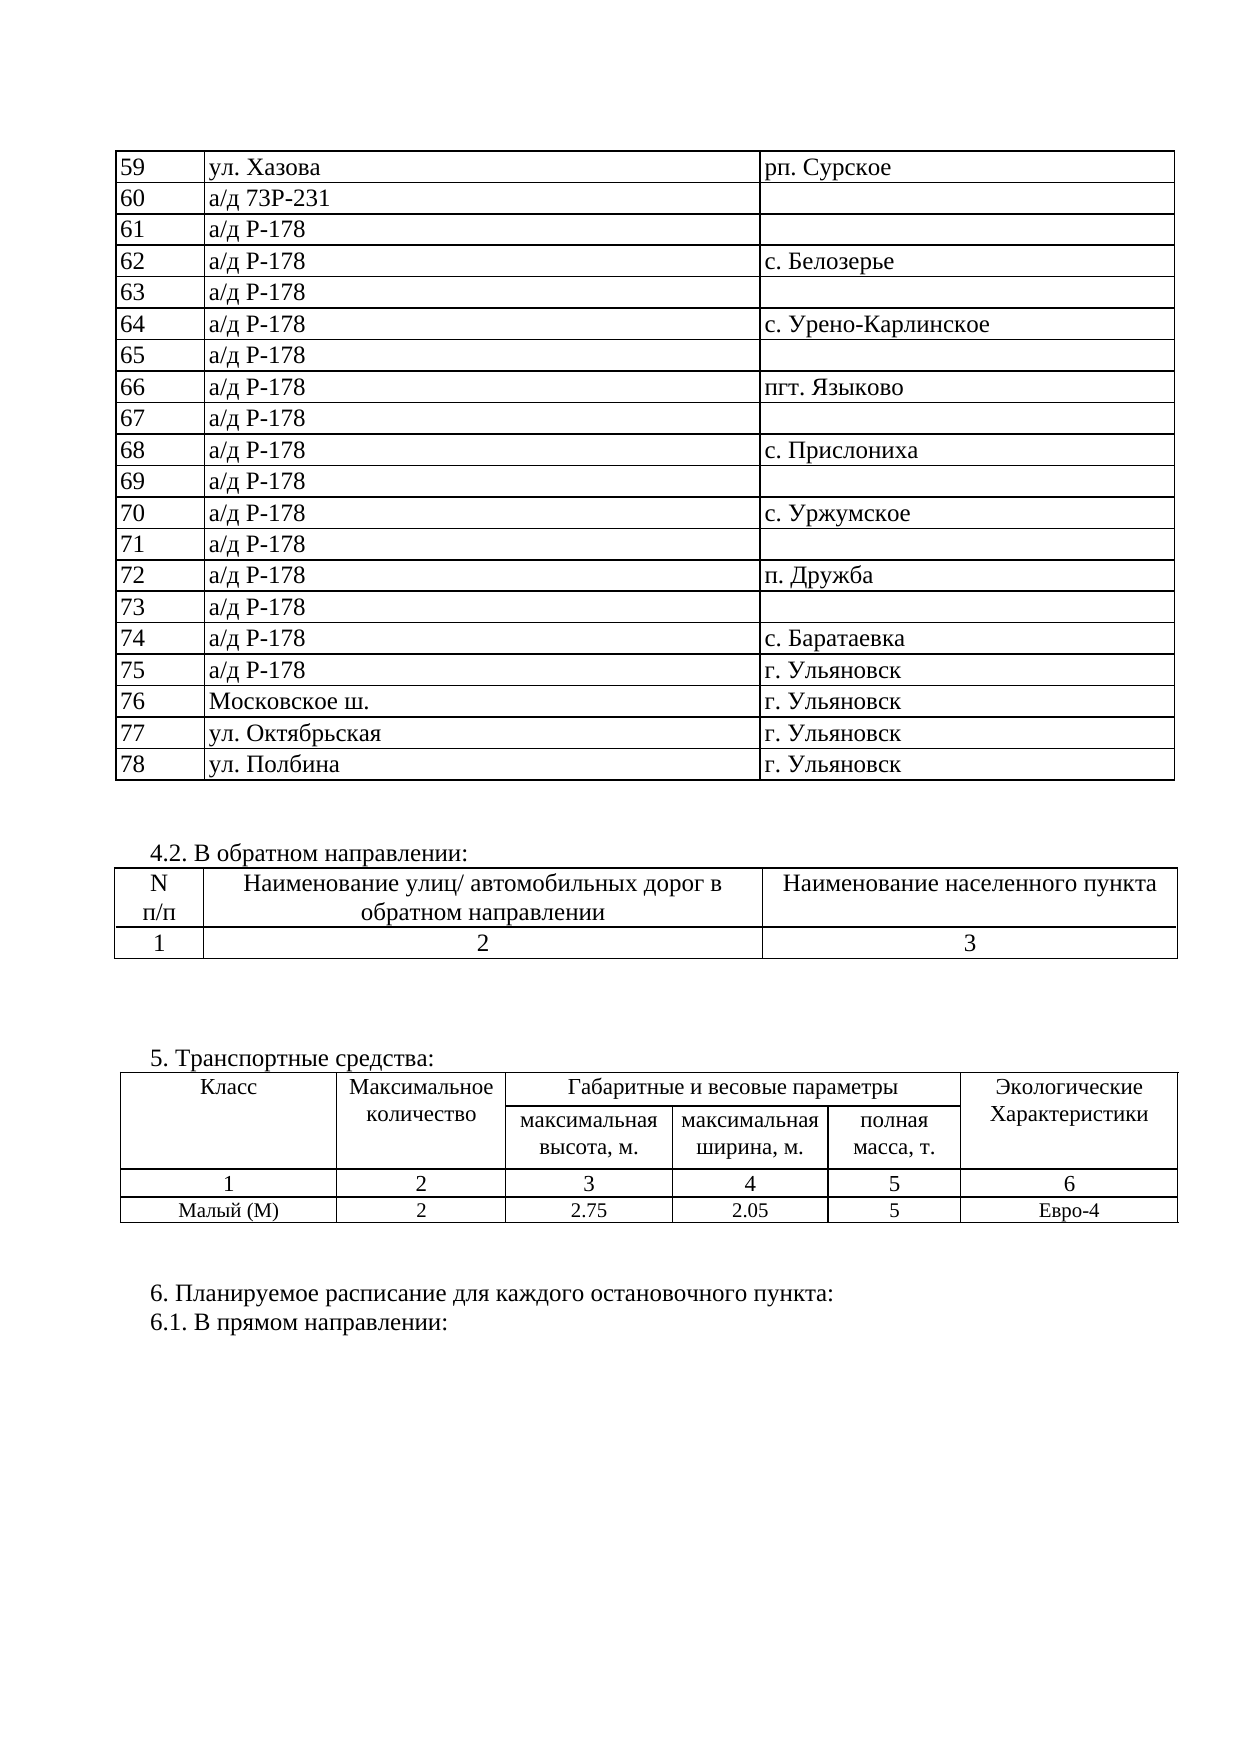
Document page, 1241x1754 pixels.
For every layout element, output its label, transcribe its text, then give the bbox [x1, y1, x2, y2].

table_cell 3 [763, 926, 1177, 957]
table_cell г. Ульяновск [761, 718, 1174, 748]
table_cell максимальная высота, м. [506, 1107, 672, 1168]
table_cell 1 [115, 927, 203, 957]
table_cell Малый (М) [121, 1198, 336, 1222]
table_cell 71 [117, 529, 204, 559]
text 6.1. В прямом направлении: [150, 1307, 1090, 1336]
table_cell 2 [337, 1170, 505, 1196]
table_header Наименование улиц/ автомобильных дорог в обратном направлении [204, 869, 762, 926]
text 4.2. В обратном направлении: [150, 838, 1090, 867]
table_cell 78 [117, 749, 204, 779]
table_cell Евро-4 [961, 1198, 1177, 1222]
table_header N п/п [115, 869, 203, 926]
table_cell 75 [117, 655, 204, 685]
table_cell 68 [117, 435, 204, 464]
table_cell максимальная ширина, м. [673, 1107, 827, 1168]
table_cell 66 [117, 372, 204, 402]
table_cell с. Урено-Карлинское [761, 309, 1174, 339]
table_cell [761, 592, 1174, 622]
table_header Экологические Характеристики [961, 1073, 1177, 1168]
table_cell а/д Р-178 [205, 340, 759, 370]
table_cell 64 [117, 309, 204, 339]
table_cell [761, 183, 1174, 213]
table_cell 70 [117, 498, 204, 527]
table_cell 73 [117, 592, 204, 622]
table_cell 59 [117, 152, 204, 181]
table_cell [761, 529, 1174, 559]
table_cell а/д Р-178 [205, 623, 759, 653]
table_cell пгт. Языково [761, 372, 1174, 402]
table_cell Московское ш. [205, 686, 759, 716]
table_cell 4 [673, 1170, 827, 1196]
table_cell 74 [117, 623, 204, 653]
table_cell [761, 215, 1174, 244]
table_cell 60 [117, 183, 204, 213]
table_cell 2.05 [673, 1198, 827, 1222]
table_cell 67 [117, 403, 204, 433]
table_header Габаритные и весовые параметры [506, 1073, 960, 1105]
table_cell г. Ульяновск [761, 749, 1174, 779]
table_cell г. Ульяновск [761, 686, 1174, 716]
table_cell 77 [117, 718, 204, 748]
table_cell а/д Р-178 [205, 435, 759, 464]
table_cell а/д Р-178 [205, 372, 759, 402]
text 5. Транспортные средства: [150, 1043, 1090, 1072]
table_cell 62 [117, 246, 204, 276]
table_cell 6 [961, 1170, 1177, 1196]
table_cell 72 [117, 561, 204, 590]
table_cell 2 [337, 1198, 505, 1222]
table_cell а/д Р-178 [205, 403, 759, 433]
table_cell [761, 466, 1174, 496]
table_cell [761, 340, 1174, 370]
table_cell ул. Полбина [205, 749, 759, 779]
table_cell [761, 403, 1174, 433]
table_cell ул. Октябрьская [205, 718, 759, 748]
table_cell 3 [506, 1170, 672, 1196]
table_cell 65 [117, 340, 204, 370]
table_cell а/д Р-178 [205, 561, 759, 590]
table_cell [761, 277, 1174, 307]
table_cell а/д Р-178 [205, 309, 759, 339]
text 6. Планируемое расписание для каждого остановочного пункта: [150, 1278, 1090, 1307]
table_header Наименование населенного пункта [763, 869, 1177, 926]
table_cell ул. Хазова [205, 152, 759, 181]
table_cell а/д 73Р-231 [205, 183, 759, 213]
table_cell а/д Р-178 [205, 466, 759, 496]
table_cell с. Баратаевка [761, 623, 1174, 653]
table_header Максимальное количество [337, 1073, 505, 1168]
table_cell а/д Р-178 [205, 277, 759, 307]
table_cell с. Прислониха [761, 435, 1174, 464]
table_cell рп. Сурское [761, 152, 1174, 181]
table_cell 63 [117, 277, 204, 307]
table_cell 69 [117, 466, 204, 496]
table_cell 2 [204, 928, 762, 957]
table_cell а/д Р-178 [205, 529, 759, 559]
table_cell п. Дружба [761, 561, 1174, 590]
table_cell с. Белозерье [761, 246, 1174, 276]
table_cell а/д Р-178 [205, 655, 759, 685]
table_cell 2.75 [506, 1198, 672, 1222]
table_cell а/д Р-178 [205, 246, 759, 276]
table_cell 5 [829, 1198, 960, 1222]
table_cell 5 [829, 1170, 960, 1196]
table_cell с. Уржумское [761, 498, 1174, 527]
table_cell а/д Р-178 [205, 215, 759, 244]
table_header Класс [121, 1073, 336, 1168]
table_cell 76 [117, 686, 204, 716]
table_cell а/д Р-178 [205, 592, 759, 622]
table_cell 1 [121, 1170, 336, 1196]
table_cell 61 [117, 215, 204, 244]
table_cell а/д Р-178 [205, 498, 759, 527]
table_cell г. Ульяновск [761, 655, 1174, 685]
table_cell полная масса, т. [829, 1107, 960, 1168]
